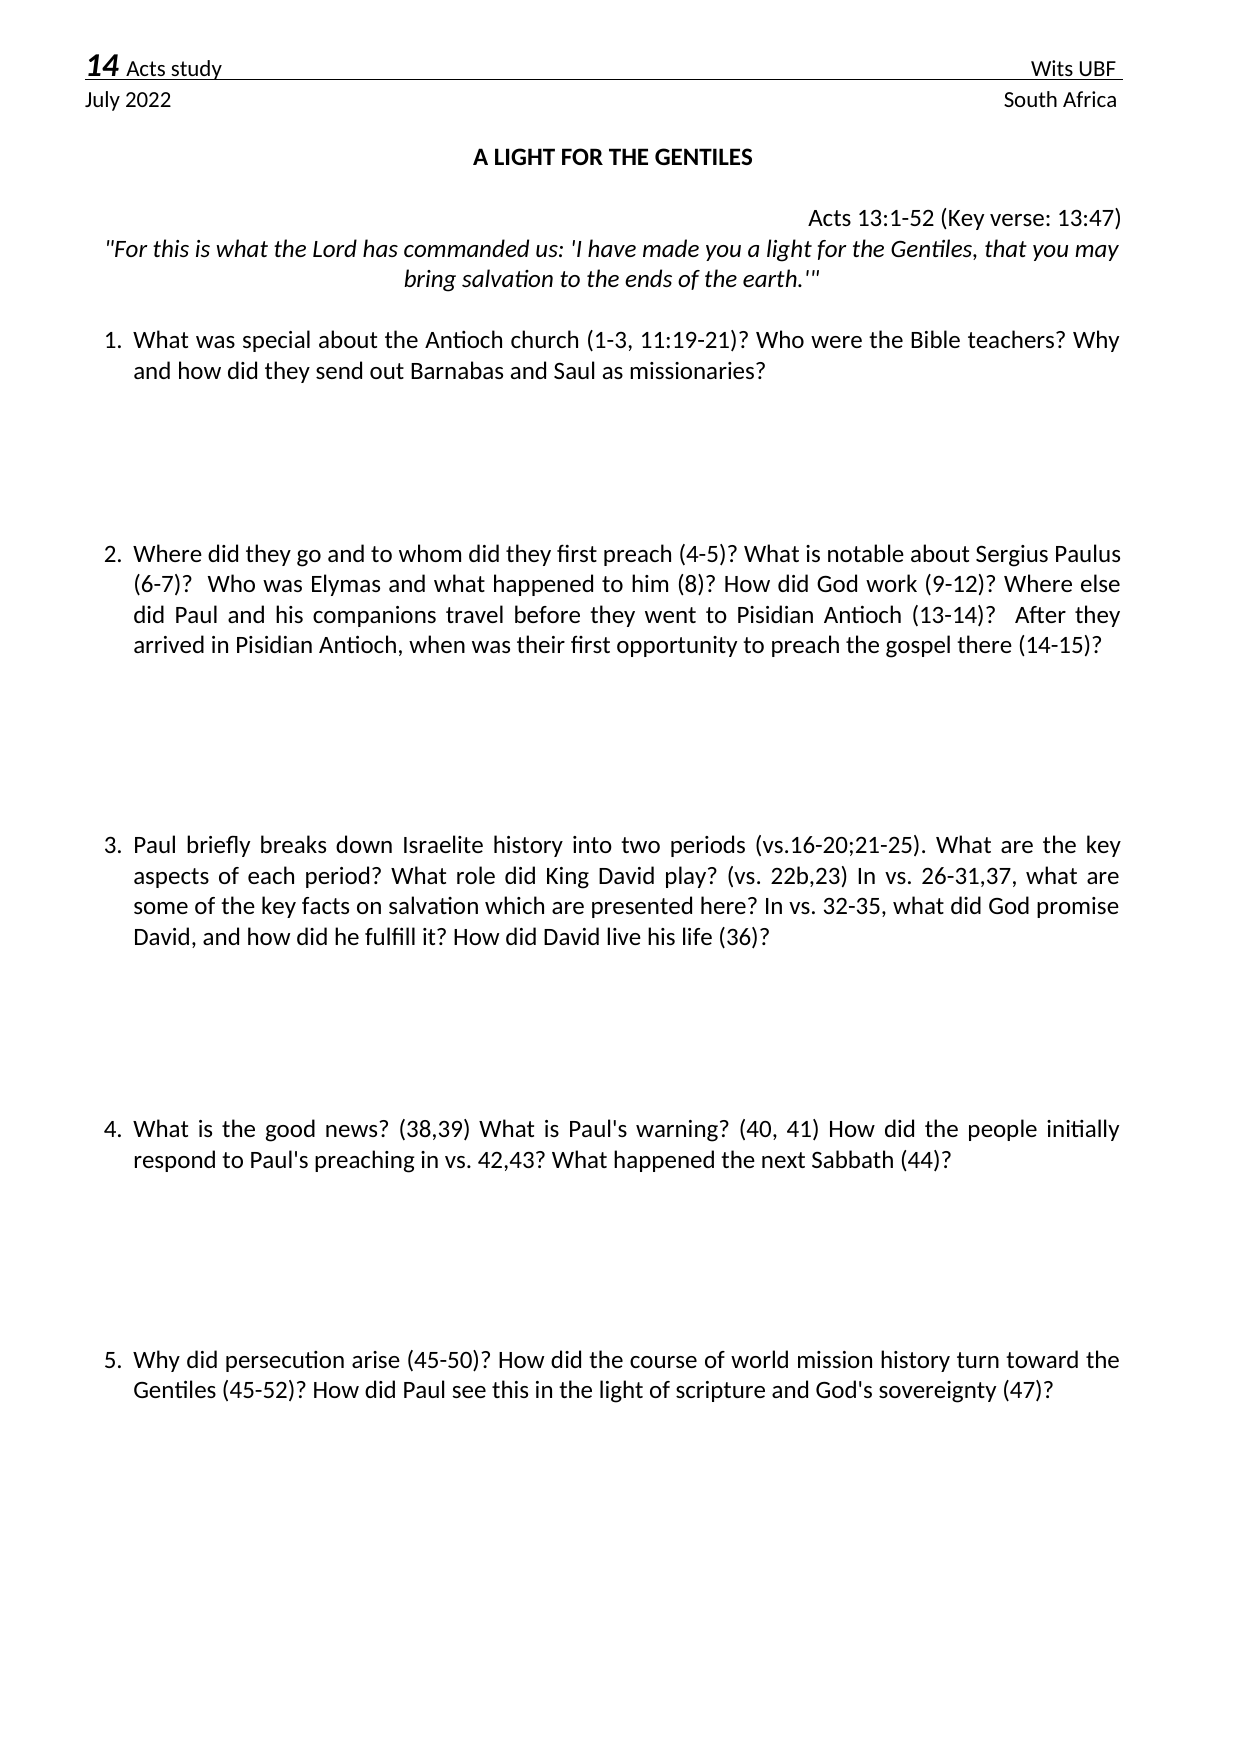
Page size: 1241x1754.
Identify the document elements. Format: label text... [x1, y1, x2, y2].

list Where did they go and to whom did they first preach (4-5)? What is notable about Sergius Paulus (6-7)? Who was Elymas and what happened to him (8)? How did God work (9-12)? Where else did Paul and his companions travel before they went to Pisidian Antioch (13-14)? After they arrived in Pisidian Antioch, when was their first opportunity to preach the gospel there (14-15)? [103, 538, 1122, 660]
list What was special about the Antioch church (1-3, 11:19-21)? Who were the Bible teachers? Why and how did they send out Barnabas and Saul as missionaries? [103, 324, 1122, 385]
text "For this is what the Lord has commanded us: 'I have made you a light for the Gentiles, that you may bring salvation to the ends of the earth.'" [103, 233, 1122, 294]
text A LIGHT FOR THE GENTILES [103, 141, 1122, 172]
list Paul briefly breaks down Israelite history into two periods (vs.16-20;21-25). What are the key aspects of each period? What role did King David play? (vs. 22b,23) In vs. 26-31,37, what are some of the key facts on salvation which are presented here? In vs. 32-35, what did God promise David, and how did he fulfill it? How did David live his life (36)? [103, 829, 1122, 951]
list Why did persecution arise (45-50)? How did the course of world mission history turn toward the Gentiles (45-52)? How did Paul see this in the light of scripture and God's sovereignty (47)? [103, 1344, 1122, 1405]
list What is the good news? (38,39) What is Paul's warning? (40, 41) How did the people initially respond to Paul's preaching in vs. 42,43? What happened the next Sabbath (44)? [103, 1113, 1122, 1174]
text Acts 13:1-52 (Key verse: 13:47) [103, 202, 1122, 233]
